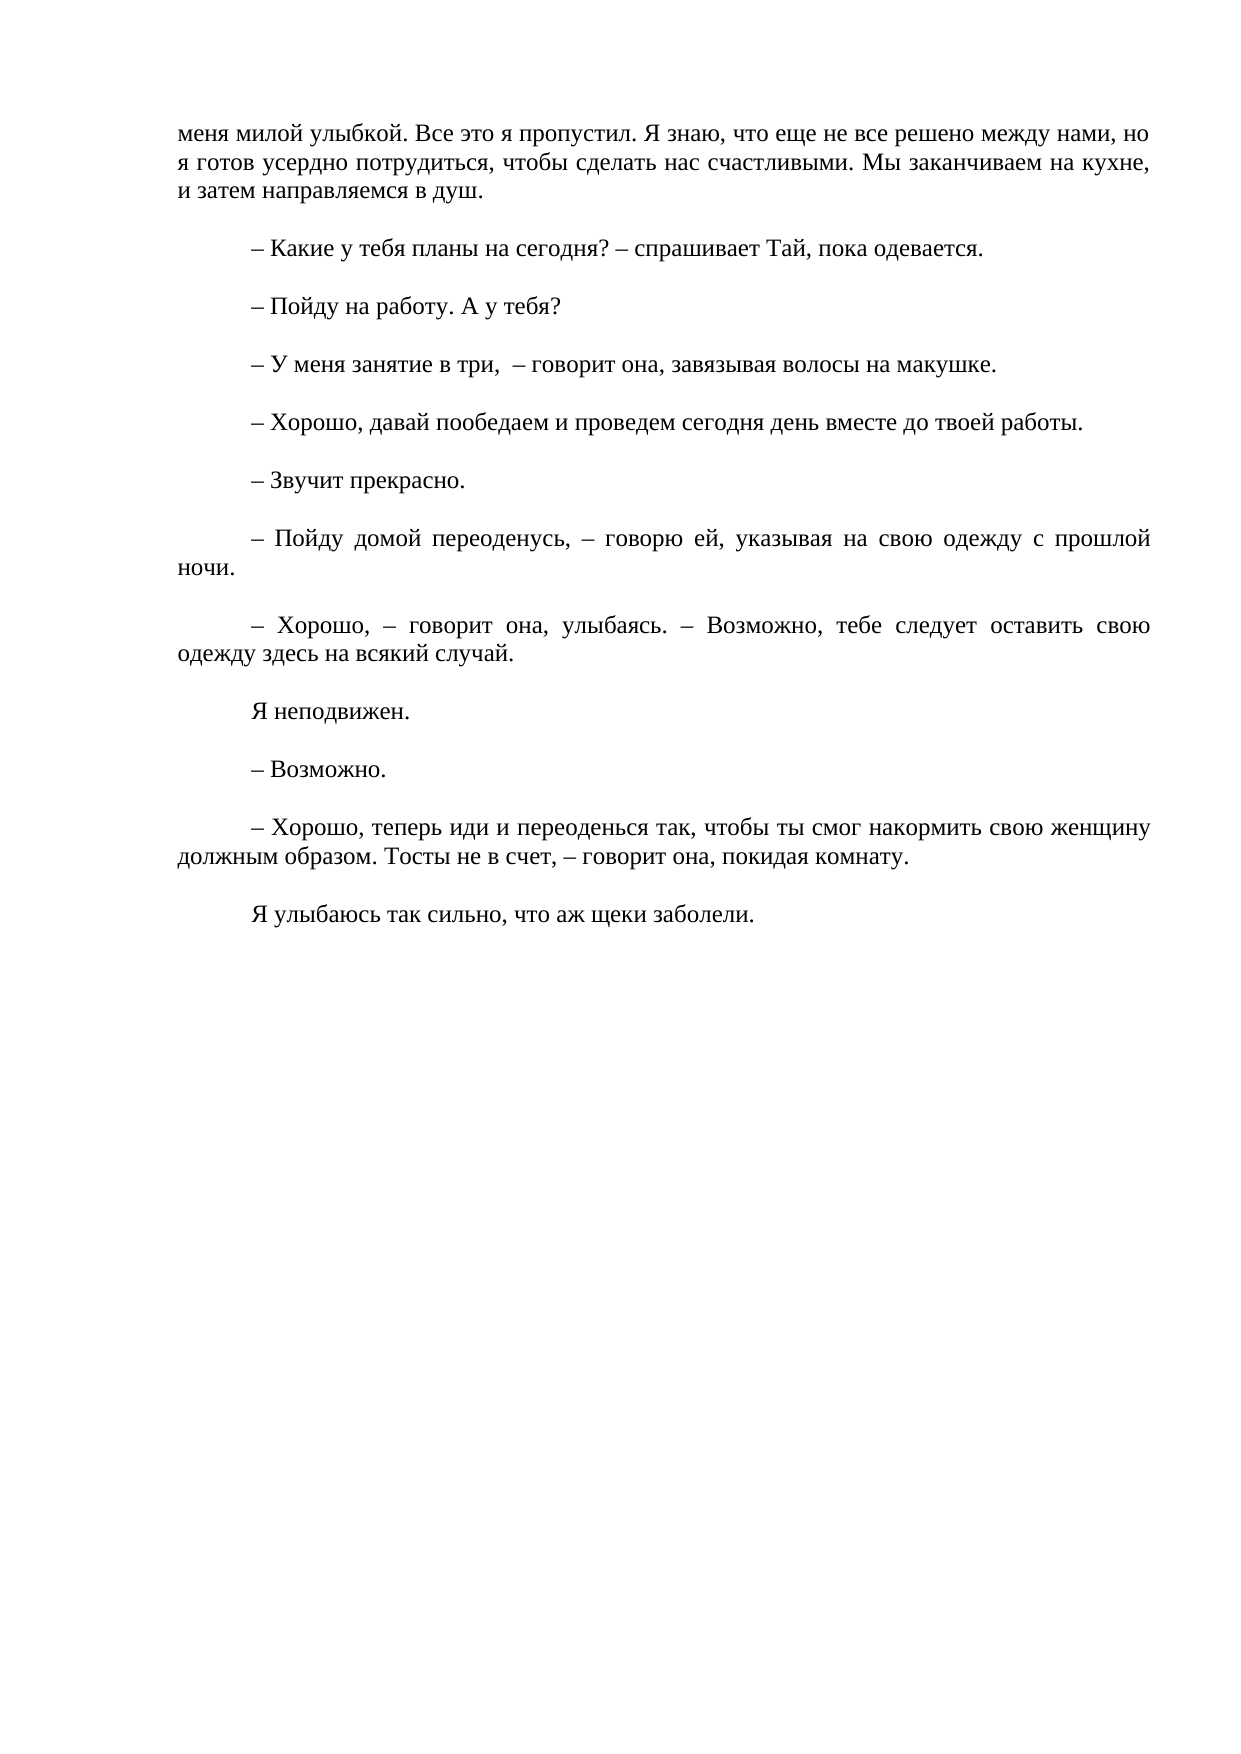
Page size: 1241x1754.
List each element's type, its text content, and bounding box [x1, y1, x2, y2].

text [177, 118, 1152, 204]
text – Пойду домой переоденусь, – говорю ей, указывая на свою одежду с прошлой ночи. [177, 523, 1152, 581]
text – Звучит прекрасно. [177, 465, 1152, 494]
text – Хорошо, – говорит она, улыбаясь. – Возможно, тебе следует оставить свою одежду здесь на всякий случай. [177, 610, 1152, 667]
text – Хорошо, давай пообедаем и проведем сегодня день вместе до твоей работы. [177, 407, 1152, 436]
text Я неподвижен. [177, 696, 1152, 725]
text – Какие у тебя планы на сегодня? – спрашивает Тай, пока одевается. [177, 233, 1152, 262]
text – У меня занятие в три, – говорит она, завязывая волосы на макушке. [177, 349, 1152, 378]
text Я улыбаюсь так сильно, что аж щеки заболели. [177, 899, 1152, 928]
text – Хорошо, теперь иди и переоденься так, чтобы ты смог накормить свою женщину должным образом. Тосты не в счет, – говорит она, покидая комнату. [177, 812, 1152, 870]
text – Возможно. [177, 754, 1152, 783]
text – Пойду на работу. А у тебя? [177, 291, 1152, 320]
